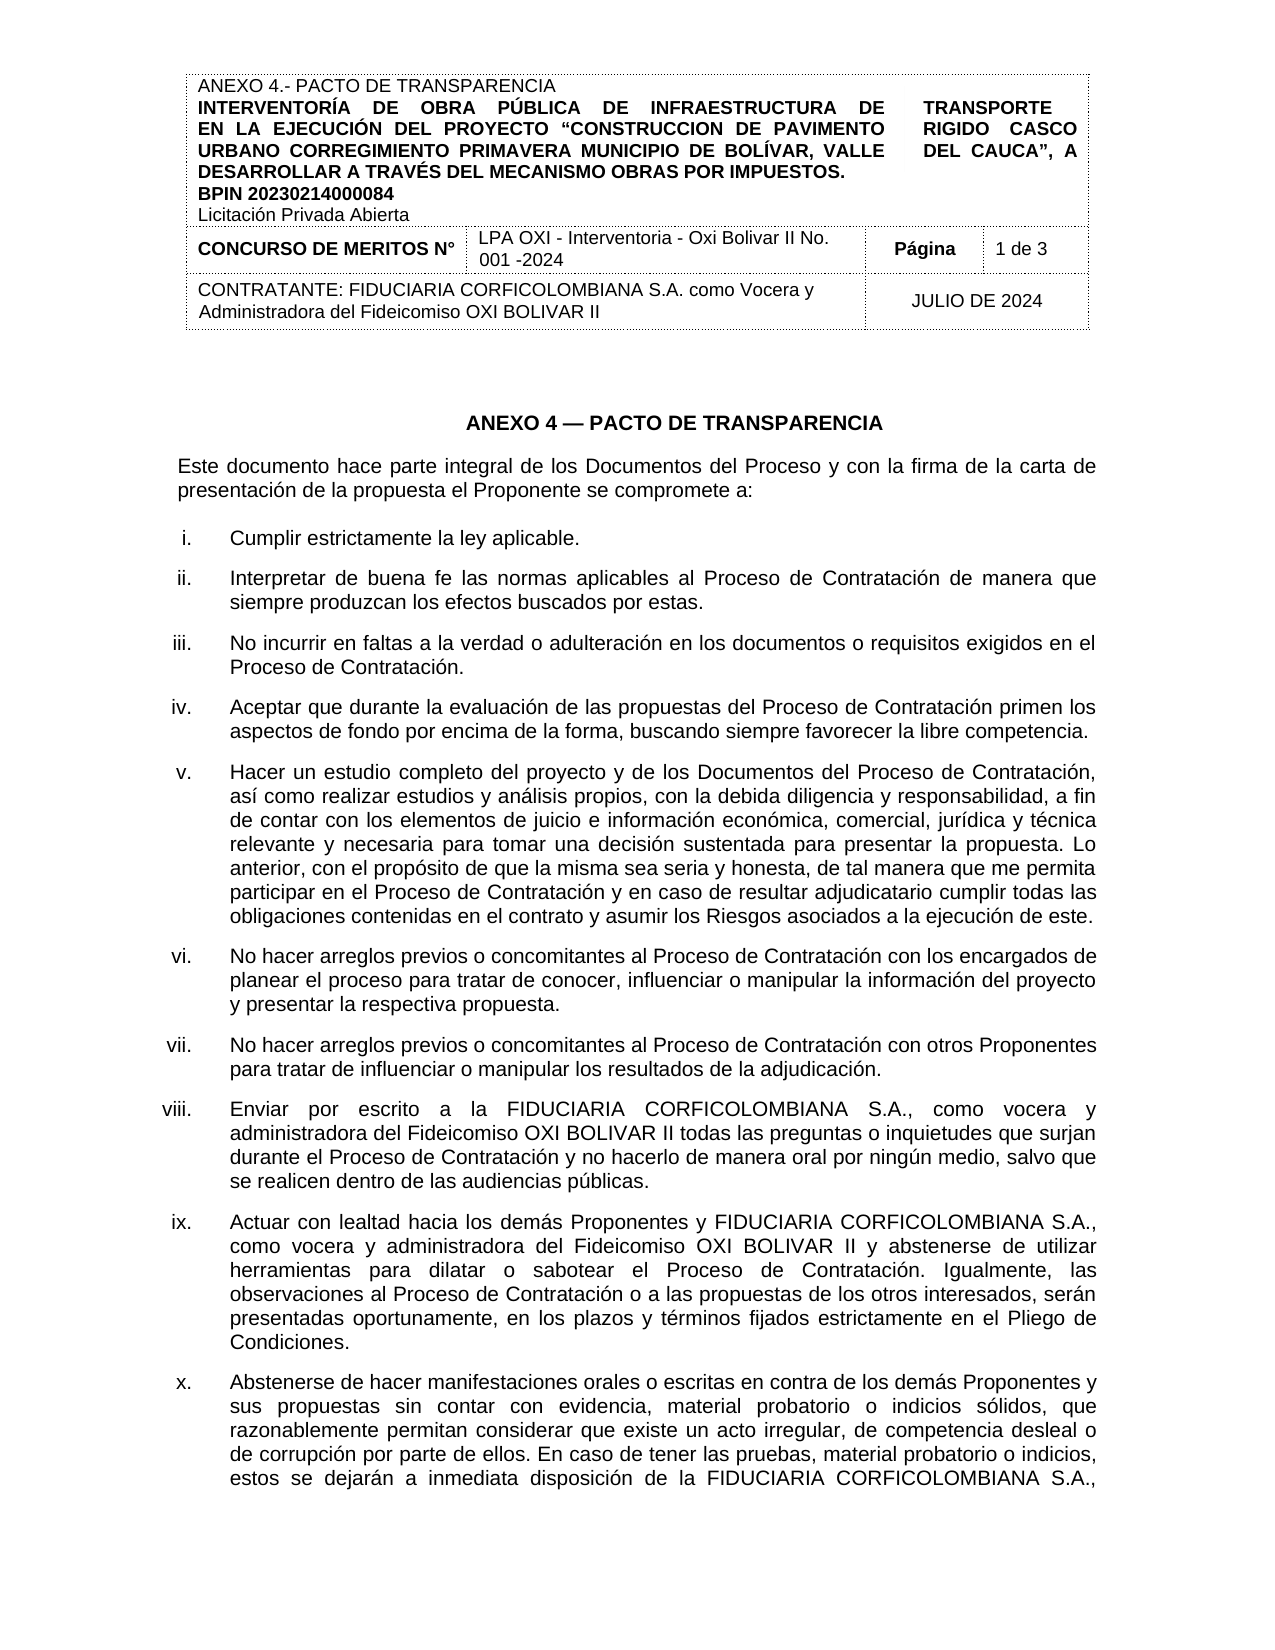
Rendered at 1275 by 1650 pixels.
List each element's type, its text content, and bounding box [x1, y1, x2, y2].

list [192, 1370, 1098, 1490]
list No incurrir en faltas a la verdad o adulteración en los documentos o requisitos exigidos en el Proceso de Contratación. [192, 631, 1098, 678]
list Actuar con lealtad hacia los demás Proponentes y FIDUCIARIA CORFICOLOMBIANA S.A., como vocera y administradora del Fideicomiso OXI BOLIVAR II y abstenerse de utilizar herramientas para dilatar o sabotear el Proceso de Contratación. Igualmente, las observaciones al Proceso de Contratación o a las propuestas de los otros interesados, serán presentadas oportunamente, en los plazos y términos fijados estrictamente en el Pliego de Condiciones. [192, 1210, 1098, 1353]
list Hacer un estudio completo del proyecto y de los Documentos del Proceso de Contratación, así como realizar estudios y análisis propios, con la debida diligencia y responsabilidad, a fin de contar con los elementos de juicio e información económica, comercial, jurídica y técnica relevante y necesaria para tomar una decisión sustentada para presentar la propuesta. Lo anterior, con el propósito de que la misma sea seria y honesta, de tal manera que me permita participar en el Proceso de Contratación y en caso de resultar adjudicatario cumplir todas las obligaciones contenidas en el contrato y asumir los Riesgos asociados a la ejecución de este. [192, 760, 1098, 927]
list Cumplir estrictamente la ley aplicable. [192, 525, 1098, 549]
list No hacer arreglos previos o concomitantes al Proceso de Contratación con otros Proponentes para tratar de influenciar o manipular los resultados de la adjudicación. [192, 1033, 1098, 1081]
text Este documento hace parte integral de los Documentos del Proceso y con la firma de la carta de presentación de la propuesta el Proponente se compromete a: [177, 453, 1098, 501]
list Aceptar que durante la evaluación de las propuestas del Proceso de Contratación primen los aspectos de fondo por encima de la forma, buscando siempre favorecer la libre competencia. [192, 695, 1098, 743]
list Interpretar de buena fe las normas aplicables al Proceso de Contratación de manera que siempre produzcan los efectos buscados por estas. [192, 566, 1098, 614]
list Enviar por escrito a la FIDUCIARIA CORFICOLOMBIANA S.A., como vocera y administradora del Fideicomiso OXI BOLIVAR II todas las preguntas o inquietudes que surjan durante el Proceso de Contratación y no hacerlo de manera oral por ningún medio, salvo que se realicen dentro de las audiencias públicas. [192, 1097, 1098, 1193]
text ANEXO 4 — PACTO DE TRANSPARENCIA [177, 411, 1098, 435]
list No hacer arreglos previos o concomitantes al Proceso de Contratación con los encargados de planear el proceso para tratar de conocer, influenciar o manipular la información del proyecto y presentar la respectiva propuesta. [192, 944, 1098, 1016]
